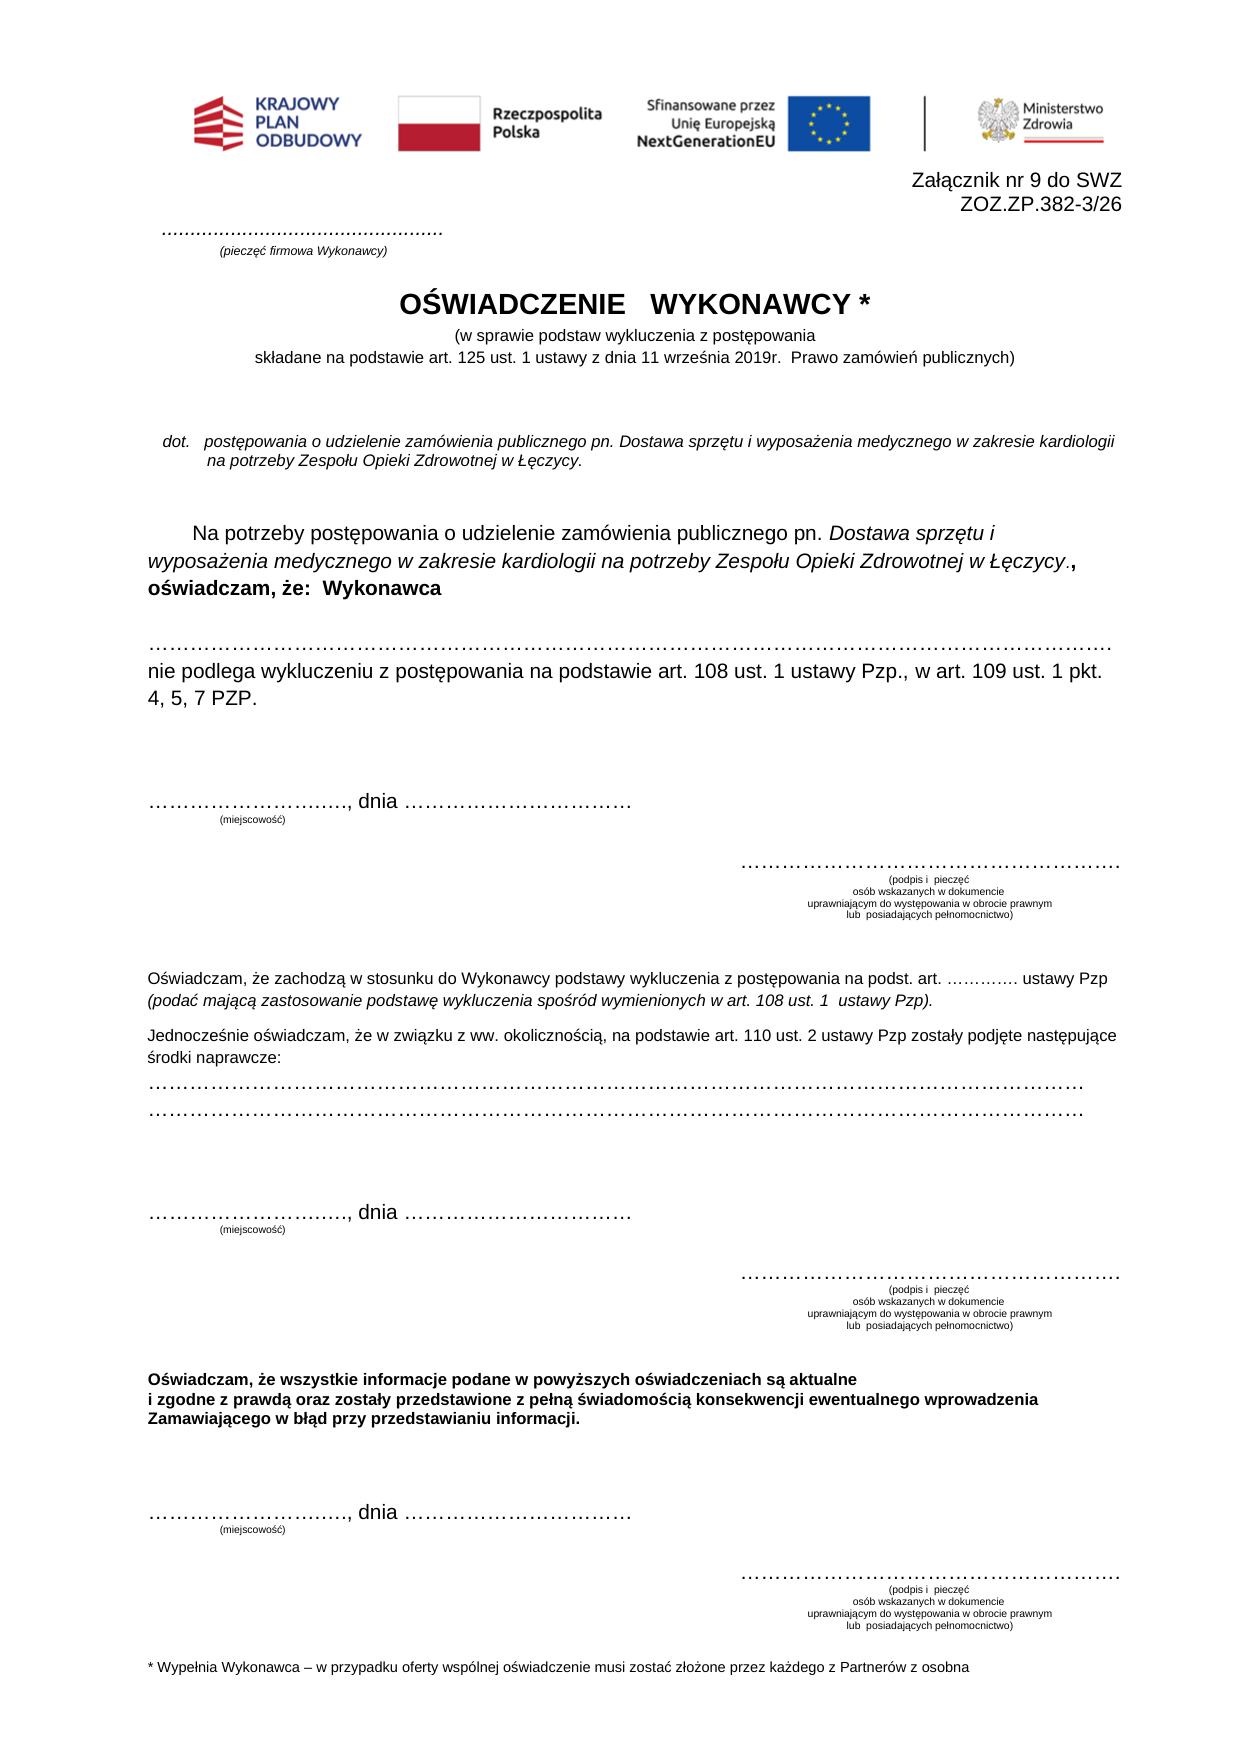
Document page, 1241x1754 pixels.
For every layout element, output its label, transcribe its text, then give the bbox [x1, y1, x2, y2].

text dot. postępowania o udzielenie zamówienia publicznego pn. Dostawa sprzętu i wyposażenia medycznego w zakresie kardiologii na potrzeby Zespołu Opieki Zdrowotnej w Łęczycy. [162, 431, 1122, 470]
text ……………………………………………………………………………………………………………………… [147, 1069, 1122, 1093]
text składane na podstawie art. 125 ust. 1 ustawy z dnia 11 września 2019r. Prawo zamówień publicznych) [148, 348, 1122, 367]
text (podpis i pieczęć osób wskazanych w dokumencie uprawniającym do występowania w obrocie prawnym lub posiadających pełnomocnictwo) [738, 1583, 1122, 1631]
text Jednocześnie oświadczam, że w związku z ww. okolicznością, na podstawie art. 110 ust. 2 ustawy Pzp zostały podjęte następujące środki naprawcze: [147, 1026, 1122, 1067]
text ................................................. [148, 216, 461, 240]
text …………………………………………………………………………………………………………………………. [148, 631, 1122, 655]
text ……………………………………………………………………………………………………………………… [147, 1097, 1122, 1121]
text (podpis i pieczęć osób wskazanych w dokumencie uprawniającym do występowania w obrocie prawnym lub posiadających pełnomocnictwo) [738, 1284, 1122, 1332]
text (pieczęć firmowa Wykonawcy) [148, 243, 461, 258]
text ………………………………………………. [738, 1260, 1122, 1284]
text ………………………………………………. [738, 1559, 1122, 1583]
text (w sprawie podstaw wykluczenia z postępowania [148, 326, 1122, 345]
text ………………………………………………. [738, 849, 1122, 873]
text ZOZ.ZP.382-3/26 [148, 192, 1122, 216]
text …………………….…., dnia …………………………… [148, 1499, 1122, 1523]
text Na potrzeby postępowania o udzielenie zamówienia publicznego pn. Dostawa sprzętu i wyposażenia medycznego w zakresie kardiologii na potrzeby Zespołu Opieki Zdrowotnej w Łęczycy., oświadczam, że: Wykonawca [148, 521, 1122, 600]
text Oświadczam, że zachodzą w stosunku do Wykonawcy podstawy wykluczenia z postępowania na podst. art. …………. ustawy Pzp (podać mającą zastosowanie podstawę wykluczenia spośród wymienionych w art. 108 ust. 1 ustawy Pzp). [147, 969, 1152, 1010]
text …………………….…., dnia …………………………… [148, 789, 1122, 813]
text nie podlega wykluczeniu z postępowania na podstawie art. 108 ust. 1 ustawy Pzp., w art. 109 ust. 1 pkt. 4, 5, 7 PZP. [148, 659, 1122, 710]
text Załącznik nr 9 do SWZ [148, 168, 1122, 192]
picture [177, 73, 1123, 168]
text Oświadczam, że wszystkie informacje podane w powyższych oświadczeniach są aktualne i zgodne z prawdą oraz zostały przedstawione z pełną świadomością konsekwencji ewentualnego wprowadzenia Zamawiającego w błąd przy przedstawianiu informacji. [148, 1370, 1122, 1428]
text (podpis i pieczęć osób wskazanych w dokumencie uprawniającym do występowania w obrocie prawnym lub posiadających pełnomocnictwo) [738, 873, 1122, 921]
text (miejscowość) [148, 1523, 354, 1536]
text OŚWIADCZENIE WYKONAWCY * [148, 287, 1122, 321]
text …………………….…., dnia …………………………… [148, 1200, 1122, 1224]
